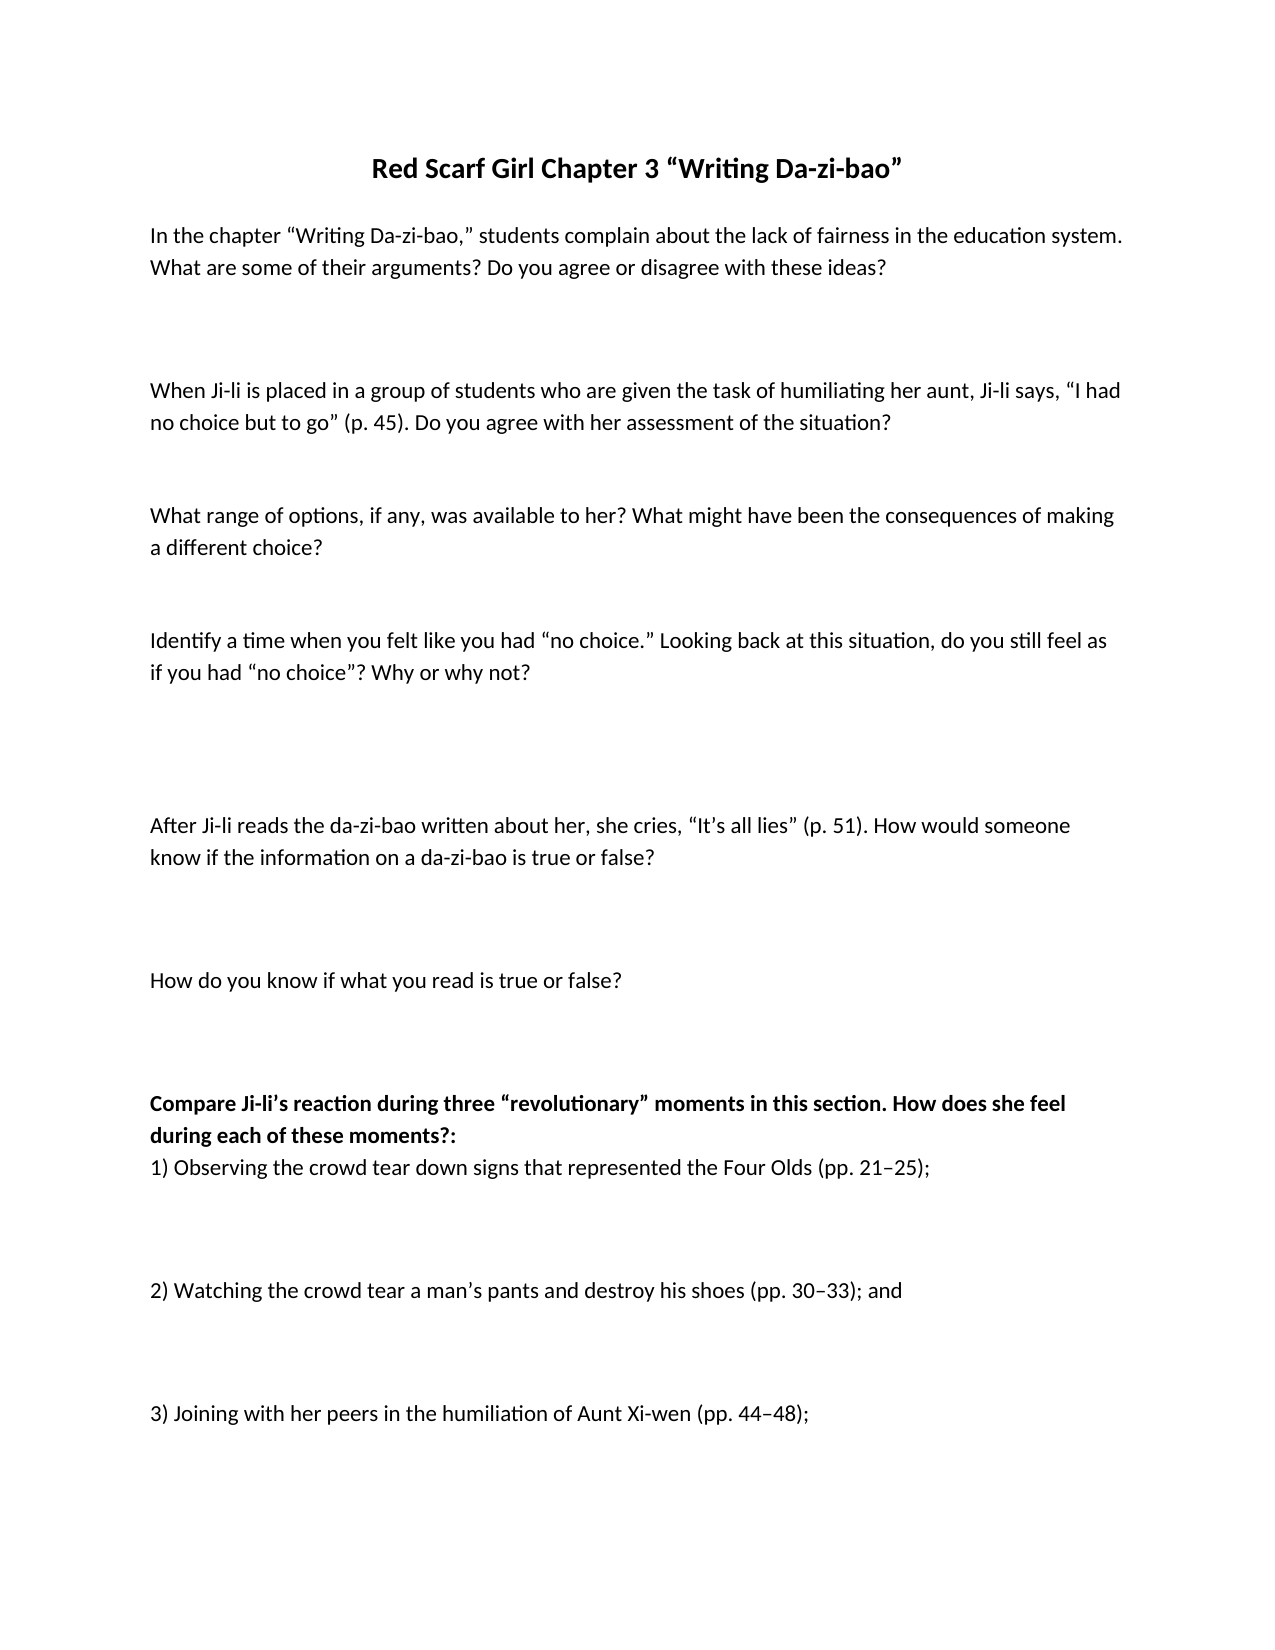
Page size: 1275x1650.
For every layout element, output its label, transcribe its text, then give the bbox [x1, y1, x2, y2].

text Compare Ji-li’s reaction during three “revolutionary” moments in this section. How does she feel during each of these moments?: [150, 1089, 1125, 1149]
text 1) Observing the crowd tear down signs that represented the Four Olds (pp. 21–25); [150, 1153, 1125, 1181]
text 2) Watching the crowd tear a man’s pants and destroy his shoes (pp. 30–33); and [150, 1276, 1125, 1304]
text How do you know if what you read is true or false? [150, 966, 1125, 994]
text What range of options, if any, was available to her? What might have been the consequences of making a different choice? [150, 501, 1125, 561]
text When Ji-li is placed in a group of students who are given the task of humiliating her aunt, Ji-li says, “I had no choice but to go” (p. 45). Do you agree with her assessment of the situation? [150, 376, 1125, 436]
text 3) Joining with her peers in the humiliation of Aunt Xi-wen (pp. 44–48); [150, 1399, 1125, 1427]
text In the chapter “Writing Da-zi-bao,” students complain about the lack of fairness in the education system. What are some of their arguments? Do you agree or disagree with these ideas? [150, 221, 1125, 281]
text Identify a time when you felt like you had “no choice.” Looking back at this situation, do you still feel as if you had “no choice”? Why or why not? [150, 626, 1125, 686]
text After Ji-li reads the da-zi-bao written about her, she cries, “It’s all lies” (p. 51). How would someone know if the information on a da-zi-bao is true or false? [150, 811, 1125, 871]
text Red Scarf Girl Chapter 3 “Writing Da-zi-bao” [150, 150, 1125, 186]
